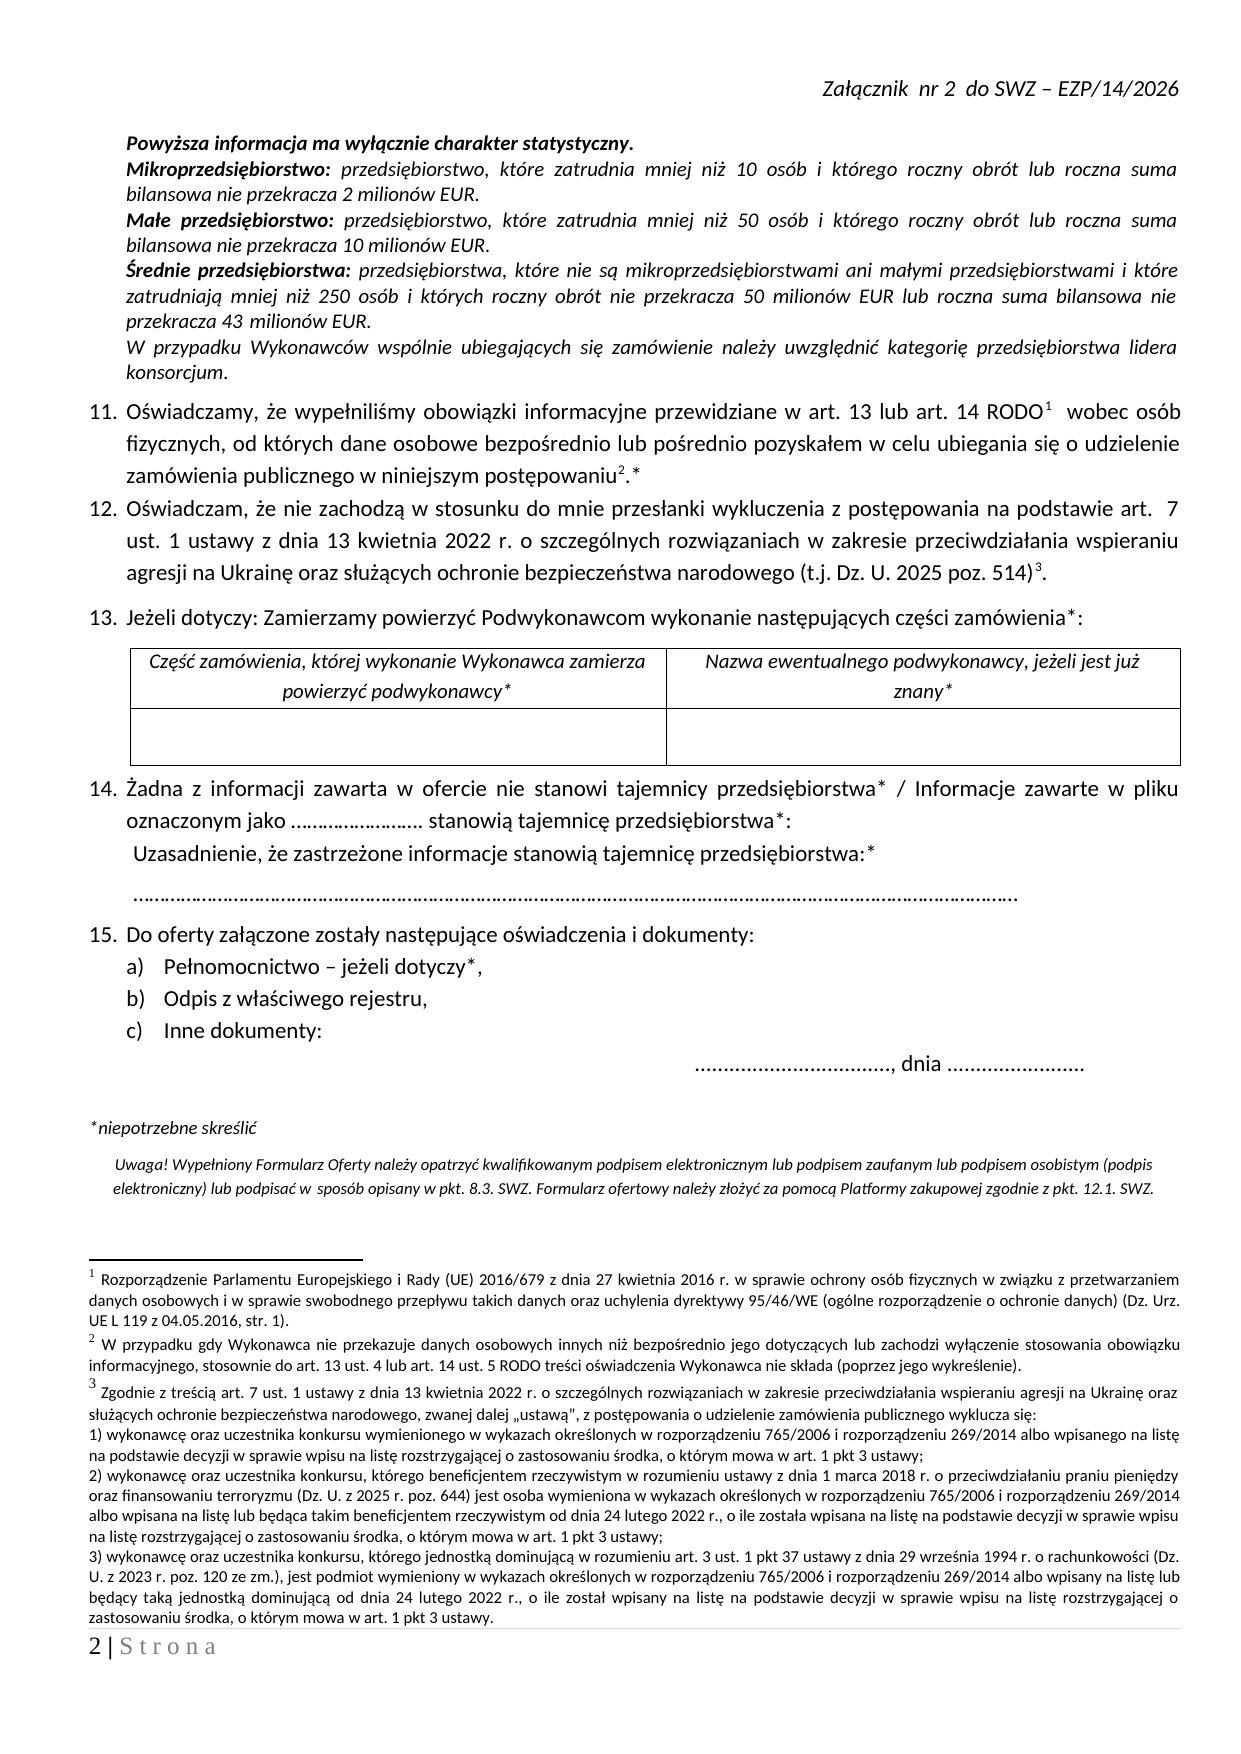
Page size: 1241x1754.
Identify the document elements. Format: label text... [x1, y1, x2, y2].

text Średnie przedsiębiorstwa: przedsiębiorstwa, które nie są mikroprzedsiębiorstwami ani małymi przedsiębiorstwami i które zatrudniają mniej niż 250 osób i których roczny obrót nie przekracza 50 milionów EUR lub roczna suma bilansowa nie przekracza 43 milionów EUR. [126, 258, 1181, 334]
list Odpis z właściwego rejestru, [126, 984, 1181, 1012]
list Oświadczamy, że wypełniliśmy obowiązki informacyjne przewidziane w art. 13 lub art. 14 RODO wobec osób fizycznych, od których dane osobowe bezpośrednio lub pośrednio pozyskałem w celu ubiegania się o udzielenie zamówienia publicznego w niniejszym postępowaniu.* [89, 397, 1181, 490]
text Małe przedsiębiorstwo: przedsiębiorstwo, które zatrudnia mniej niż 50 osób i którego roczny obrót lub roczna suma bilansowa nie przekracza 10 milionów EUR. [126, 207, 1181, 258]
list Uzasadnienie, że zastrzeżone informacje stanowią tajemnicę przedsiębiorstwa:* [126, 839, 1181, 867]
text W przypadku Wykonawców wspólnie ubiegających się zamówienie należy uwzględnić kategorię przedsiębiorstwa lidera konsorcjum. [126, 334, 1181, 385]
text Uwaga! Wypełniony Formularz Oferty należy opatrzyć kwalifikowanym podpisem elektronicznym lub podpisem zaufanym lub podpisem osobistym (podpis elektroniczny) lub podpisać w sposób opisany w pkt. 8.3. SWZ. Formularz ofertowy należy złożyć za pomocą Platformy zakupowej zgodnie z pkt. 12.1. SWZ. [89, 1155, 1181, 1198]
text .................................., dnia ........................ [89, 1049, 1181, 1077]
list Żadna z informacji zawarta w ofercie nie stanowi tajemnicy przedsiębiorstwa* / Informacje zawarte w pliku oznaczonym jako ……………………. stanowią tajemnicę przedsiębiorstwa*: [89, 774, 1181, 835]
list …………………………………………………………………………………………………………………………………………………… [133, 879, 1181, 907]
list Inne dokumenty: [126, 1016, 1181, 1044]
list Pełnomocnictwo – jeżeli dotyczy*, [126, 952, 1181, 980]
list Oświadczam, że nie zachodzą w stosunku do mnie przesłanki wykluczenia z postępowania na podstawie art. 7 ust. 1 ustawy z dnia 13 kwietnia 2022 r. o szczególnych rozwiązaniach w zakresie przeciwdziałania wspieraniu agresji na Ukrainę oraz służących ochronie bezpieczeństwa narodowego (t.j. Dz. U. 2025 poz. 514). [89, 494, 1181, 586]
table_cell [131, 709, 666, 765]
text Powyższa informacja ma wyłącznie charakter statystyczny. [126, 131, 1181, 156]
table_header Nazwa ewentualnego podwykonawcy, jeżeli jest już znany* [667, 649, 1180, 707]
list Do oferty załączone zostały następujące oświadczenia i dokumenty: [89, 920, 1181, 948]
list Jeżeli dotyczy: Zamierzamy powierzyć Podwykonawcom wykonanie następujących części zamówienia*: [89, 603, 1181, 631]
text *niepotrzebne skreślić [89, 1116, 1181, 1139]
table_header Część zamówienia, której wykonanie Wykonawca zamierza powierzyć podwykonawcy* [131, 649, 666, 707]
text Mikroprzedsiębiorstwo: przedsiębiorstwo, które zatrudnia mniej niż 10 osób i którego roczny obrót lub roczna suma bilansowa nie przekracza 2 milionów EUR. [126, 156, 1181, 207]
table_cell [667, 709, 1180, 765]
